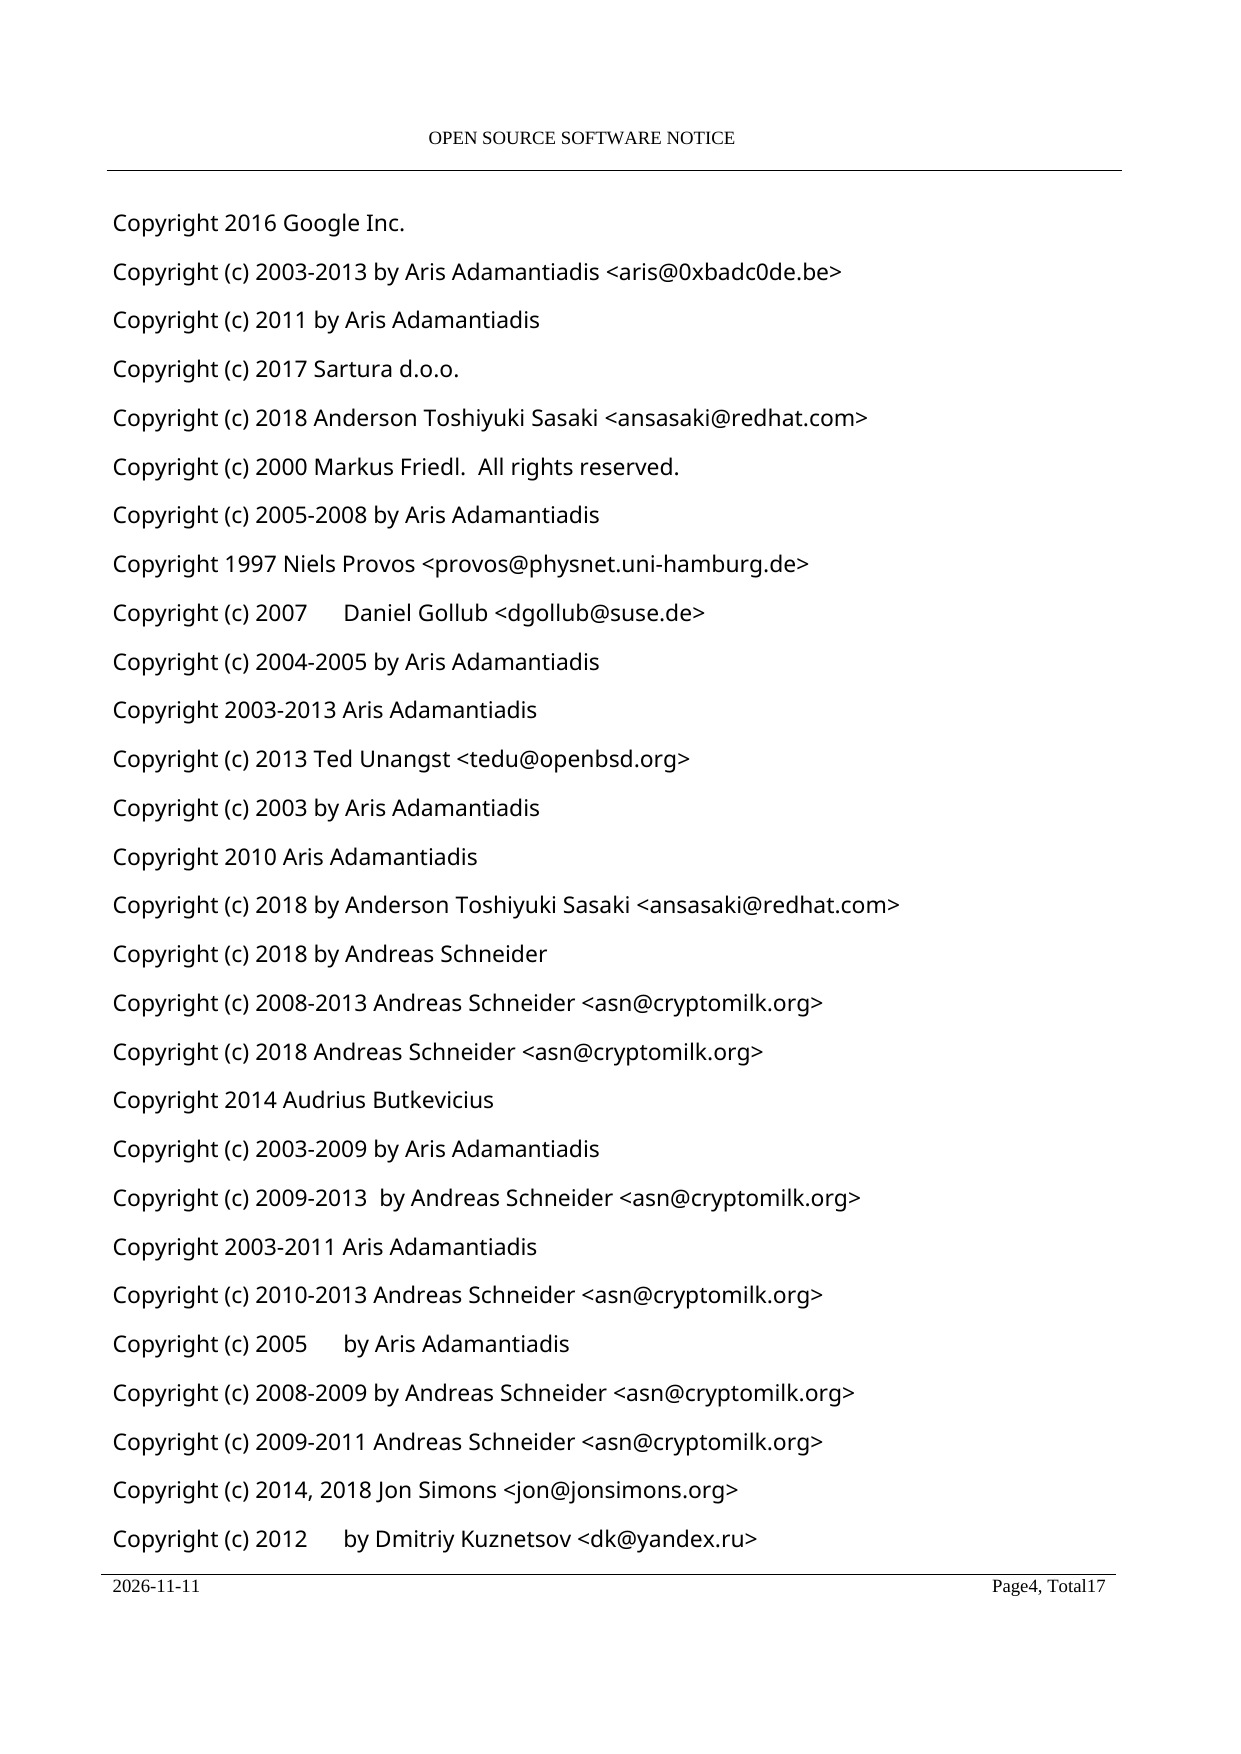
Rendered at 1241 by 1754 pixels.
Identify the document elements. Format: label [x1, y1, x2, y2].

text [112, 206, 1128, 1555]
